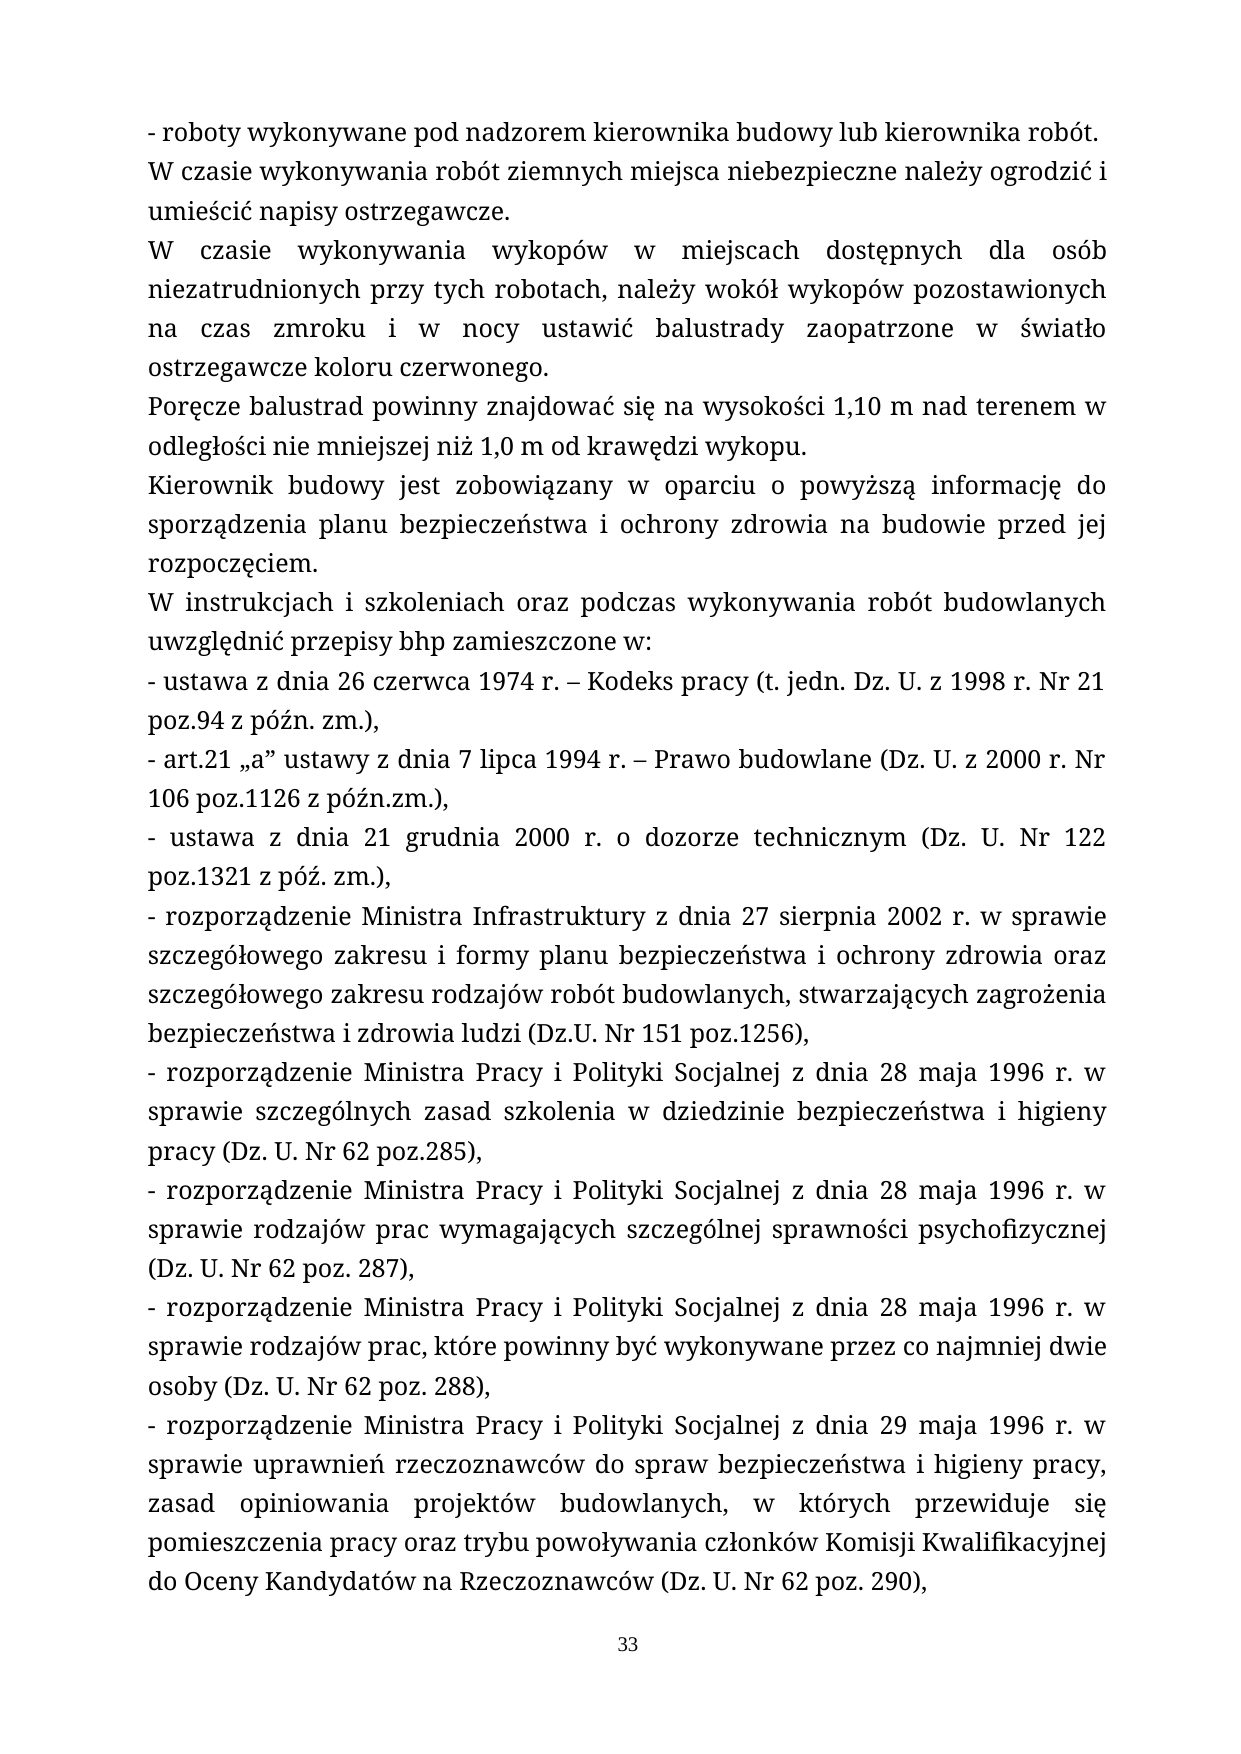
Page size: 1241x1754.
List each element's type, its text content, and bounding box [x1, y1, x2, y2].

text - rozporządzenie Ministra Pracy i Polityki Socjalnej z dnia 28 maja 1996 r. w sprawie rodzajów prac wymagających szczególnej sprawności psychofizycznej (Dz. U. Nr 62 poz. 287), [148, 1172, 1108, 1285]
text - roboty wykonywane pod nadzorem kierownika budowy lub kierownika robót. [148, 115, 1108, 149]
text - rozporządzenie Ministra Infrastruktury z dnia 27 sierpnia 2002 r. w sprawie szczegółowego zakresu i formy planu bezpieczeństwa i ochrony zdrowia oraz szczegółowego zakresu rodzajów robót budowlanych, stwarzających zagrożenia bezpieczeństwa i zdrowia ludzi (Dz.U. Nr 151 poz.1256), [148, 898, 1108, 1050]
text - rozporządzenie Ministra Pracy i Polityki Socjalnej z dnia 28 maja 1996 r. w sprawie rodzajów prac, które powinny być wykonywane przez co najmniej dwie osoby (Dz. U. Nr 62 poz. 288), [148, 1290, 1108, 1402]
text W instrukcjach i szkoleniach oraz podczas wykonywania robót budowlanych uwzględnić przepisy bhp zamieszczone w: [148, 585, 1108, 658]
text - art.21 „a” ustawy z dnia 7 lipca 1994 r. – Prawo budowlane (Dz. U. z 2000 r. Nr 106 poz.1126 z późn.zm.), [148, 741, 1108, 815]
text W czasie wykonywania robót ziemnych miejsca niebezpieczne należy ogrodzić i umieścić napisy ostrzegawcze. [148, 154, 1108, 227]
text - ustawa z dnia 26 czerwca 1974 r. – Kodeks pracy (t. jedn. Dz. U. z 1998 r. Nr 21 poz.94 z późn. zm.), [148, 663, 1108, 736]
text - ustawa z dnia 21 grudnia 2000 r. o dozorze technicznym (Dz. U. Nr 122 poz.1321 z póź. zm.), [148, 820, 1108, 893]
text Poręcze balustrad powinny znajdować się na wysokości 1,10 m nad terenem w odległości nie mniejszej niż 1,0 m od krawędzi wykopu. [148, 389, 1108, 462]
text - rozporządzenie Ministra Pracy i Polityki Socjalnej z dnia 29 maja 1996 r. w sprawie uprawnień rzeczoznawców do spraw bezpieczeństwa i higieny pracy, zasad opiniowania projektów budowlanych, w których przewiduje się pomieszczenia pracy oraz trybu powoływania członków Komisji Kwalifikacyjnej do Oceny Kandydatów na Rzeczoznawców (Dz. U. Nr 62 poz. 290), [148, 1407, 1108, 1598]
text - rozporządzenie Ministra Pracy i Polityki Socjalnej z dnia 28 maja 1996 r. w sprawie szczególnych zasad szkolenia w dziedzinie bezpieczeństwa i higieny pracy (Dz. U. Nr 62 poz.285), [148, 1055, 1108, 1167]
text Kierownik budowy jest zobowiązany w oparciu o powyższą informację do sporządzenia planu bezpieczeństwa i ochrony zdrowia na budowie przed jej rozpoczęciem. [148, 467, 1108, 580]
text W czasie wykonywania wykopów w miejscach dostępnych dla osób niezatrudnionych przy tych robotach, należy wokół wykopów pozostawionych na czas zmroku i w nocy ustawić balustrady zaopatrzone w światło ostrzegawcze koloru czerwonego. [148, 232, 1108, 384]
